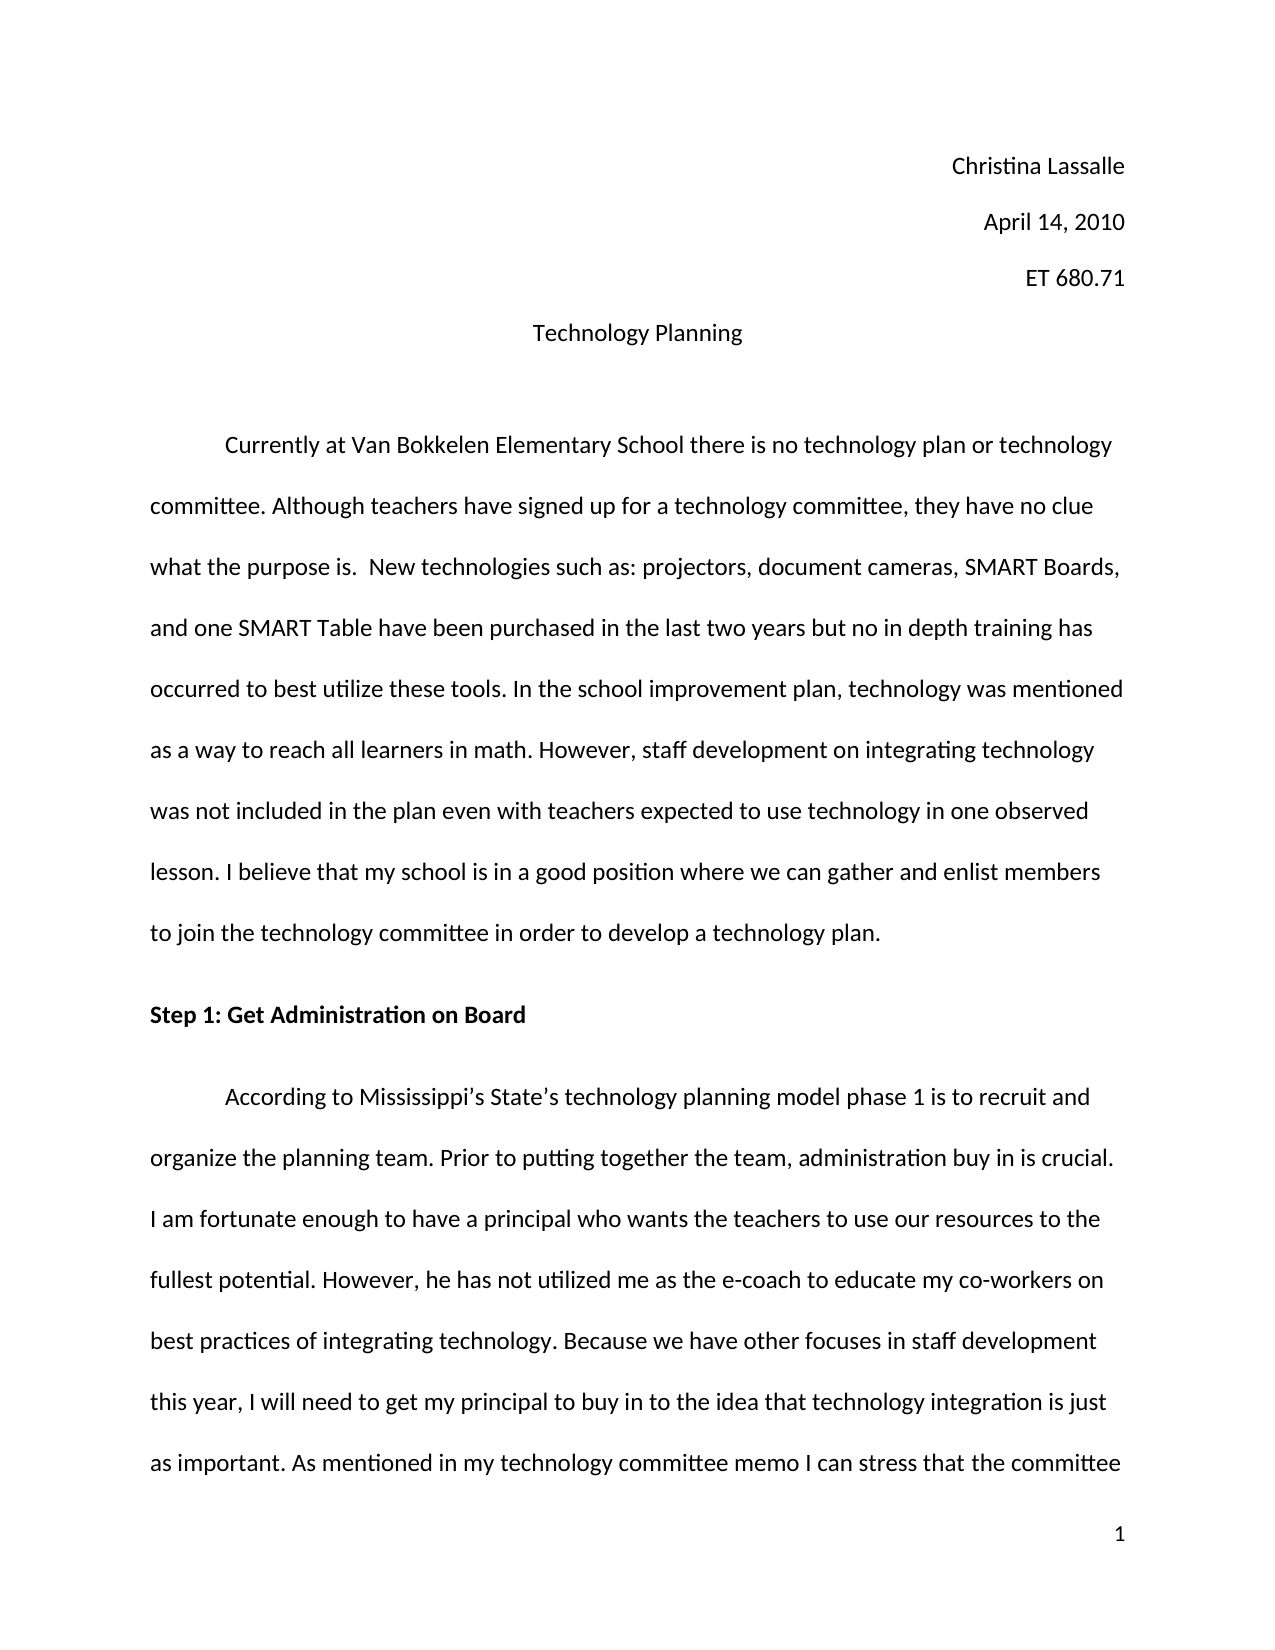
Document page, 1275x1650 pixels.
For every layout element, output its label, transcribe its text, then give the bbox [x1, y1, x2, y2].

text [150, 1081, 1125, 1478]
text April 14, 2010 [150, 206, 1125, 236]
text Christina Lassalle [150, 150, 1125, 181]
text Step 1: Get Administration on Board [150, 999, 1125, 1030]
text Technology Planning [150, 317, 1125, 348]
text ET 680.71 [150, 262, 1125, 292]
text Currently at Van Bokkelen Elementary School there is no technology plan or technology committee. Although teachers have signed up for a technology committee, they have no clue what the purpose is. New technologies such as: projectors, document cameras, SMART Boards, and one SMART Table have been purchased in the last two years but no in depth training has occurred to best utilize these tools. In the school improvement plan, technology was mentioned as a way to reach all learners in math. However, staff development on integrating technology was not included in the plan even with teachers expected to use technology in one observed lesson. I believe that my school is in a good position where we can gather and enlist members to join the technology committee in order to develop a technology plan. [150, 429, 1125, 948]
